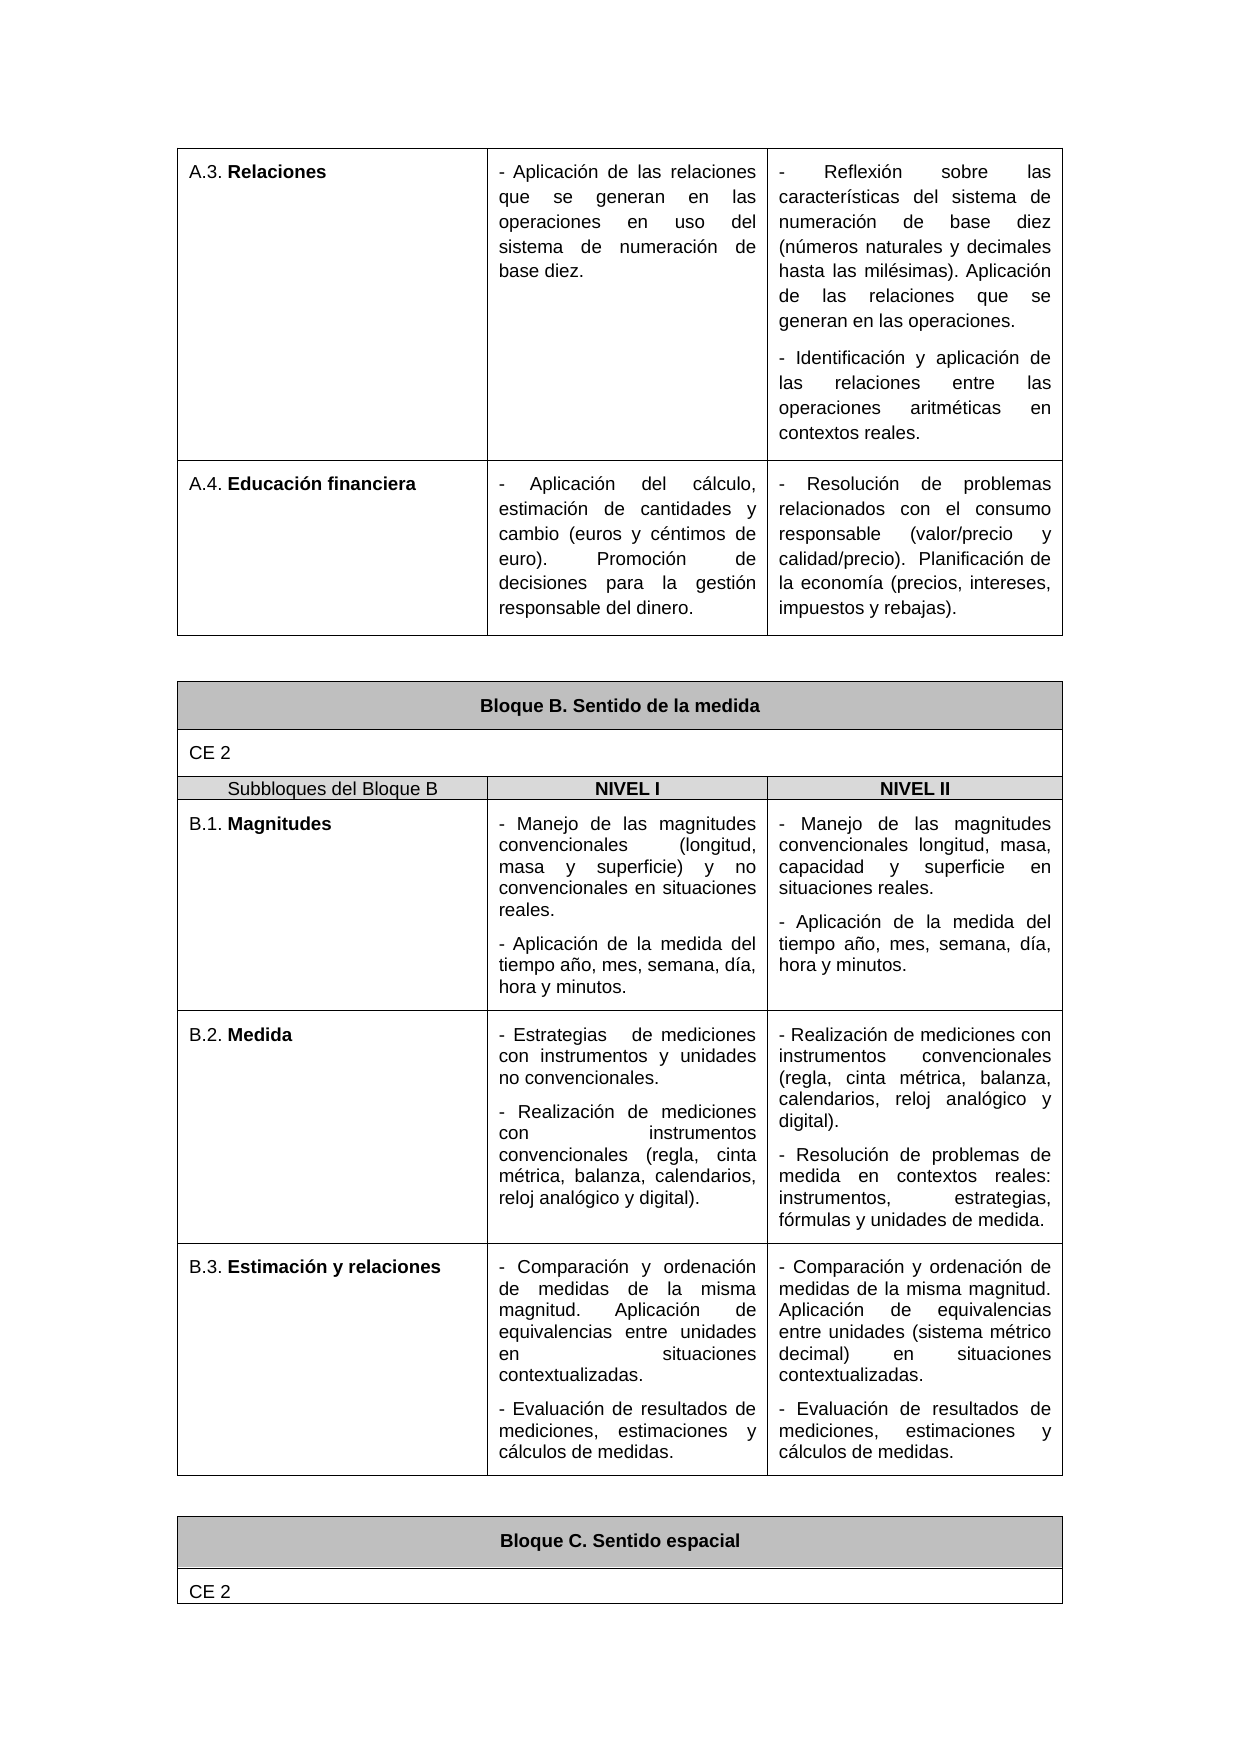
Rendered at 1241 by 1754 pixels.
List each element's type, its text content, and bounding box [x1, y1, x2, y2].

table_cell A.3. Relaciones [178, 149, 487, 459]
table_cell NIVEL II [768, 777, 1062, 799]
table_cell - Manejo de las magnitudes convencionales longitud, masa, capacidad y superficie en situaciones reales. - Aplicación de la medida del tiempo año, mes, semana, día, hora y minutos. [768, 800, 1062, 1010]
table_cell - Reflexión sobre las características del sistema de numeración de base diez (números naturales y decimales hasta las milésimas). Aplicación de las relaciones que se generan en las operaciones. - Identificación y aplicación de las relaciones entre las operaciones aritméticas en contextos reales. [768, 149, 1062, 459]
table_cell - Realización de mediciones con instrumentos convencionales (regla, cinta métrica, balanza, calendarios, reloj analógico y digital). - Resolución de problemas de medida en contextos reales: instrumentos, estrategias, fórmulas y unidades de medida. [768, 1011, 1062, 1242]
table_cell NIVEL I [488, 777, 767, 799]
table_cell CE 2 [178, 1569, 1062, 1603]
table_cell - Manejo de las magnitudes convencionales (longitud, masa y superficie) y no convencionales en situaciones reales. - Aplicación de la medida del tiempo año, mes, semana, día, hora y minutos. [488, 800, 767, 1010]
table_cell - Comparación y ordenación de medidas de la misma magnitud. Aplicación de equivalencias entre unidades en situaciones contextualizadas. - Evaluación de resultados de mediciones, estimaciones y cálculos de medidas. [488, 1244, 767, 1475]
table_cell - Estrategias de mediciones con instrumentos y unidades no convencionales. - Realización de mediciones con instrumentos convencionales (regla, cinta métrica, balanza, calendarios, reloj analógico y digital). [488, 1011, 767, 1242]
table_cell Subbloques del Bloque B [178, 777, 487, 799]
table_cell B.3. Estimación y relaciones [178, 1244, 487, 1475]
table_cell - Aplicación del cálculo, estimación de cantidades y cambio (euros y céntimos de euro). Promoción de decisiones para la gestión responsable del dinero. [488, 461, 767, 635]
table_cell - Comparación y ordenación de medidas de la misma magnitud. Aplicación de equivalencias entre unidades (sistema métrico decimal) en situaciones contextualizadas. - Evaluación de resultados de mediciones, estimaciones y cálculos de medidas. [768, 1244, 1062, 1475]
table_header Bloque B. Sentido de la medida [178, 682, 1062, 729]
table_cell A.4. Educación financiera [178, 461, 487, 635]
table_cell - Resolución de problemas relacionados con el consumo responsable (valor/precio y calidad/precio). Planificación de la economía (precios, intereses, impuestos y rebajas). [768, 461, 1062, 635]
table_cell CE 2 [178, 730, 1062, 776]
table_cell B.1. Magnitudes [178, 800, 487, 1010]
table_header Bloque C. Sentido espacial [178, 1517, 1062, 1567]
table_cell B.2. Medida [178, 1011, 487, 1242]
table_cell - Aplicación de las relaciones que se generan en las operaciones en uso del sistema de numeración de base diez. [488, 149, 767, 459]
